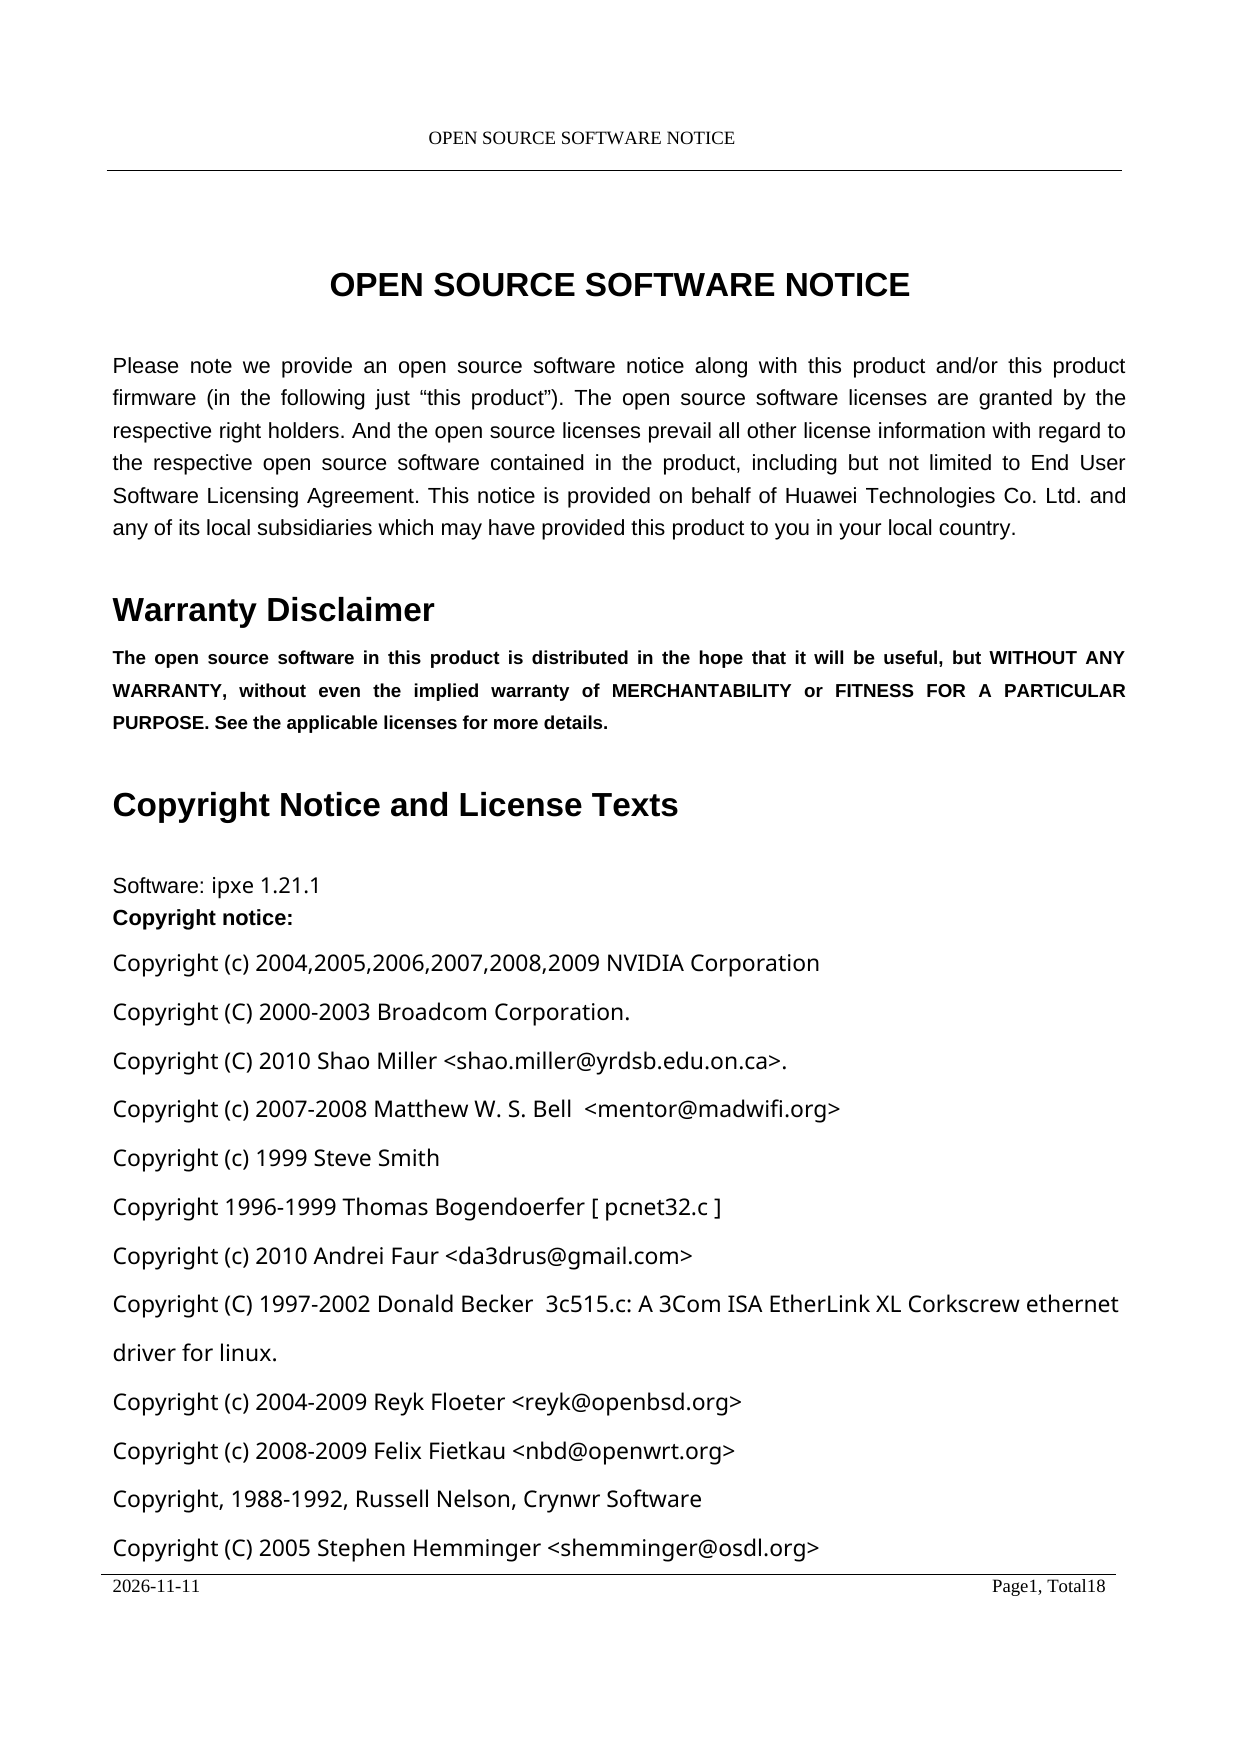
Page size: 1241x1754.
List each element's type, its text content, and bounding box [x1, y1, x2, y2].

text Please note we provide an open source software notice along with this product and/or this product firmware (in the following just “this product”). The open source software licenses are granted by the respective right holders. And the open source licenses prevail all other license information with regard to the respective open source software contained in the product, including but not limited to End User Software Licensing Agreement. This notice is provided on behalf of Huawei Technologies Co. Ltd. and any of its local subsidiaries which may have provided this product to you in your local country. [112, 349, 1128, 544]
text The open source software in this product is distributed in the hope that it will be useful, but WITHOUT ANY WARRANTY, without even the implied warranty of MERCHANTABILITY or FITNESS FOR A PARTICULAR PURPOSE. See the applicable licenses for more details. [112, 641, 1128, 739]
text Copyright Notice and License Texts [112, 771, 1128, 836]
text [112, 947, 1128, 1564]
text Warranty Disclaimer [112, 576, 1128, 641]
text Copyright notice: [112, 901, 1128, 934]
text OPEN SOURCE SOFTWARE NOTICE [112, 251, 1128, 316]
text Software: ipxe 1.21.1 [112, 869, 1128, 901]
